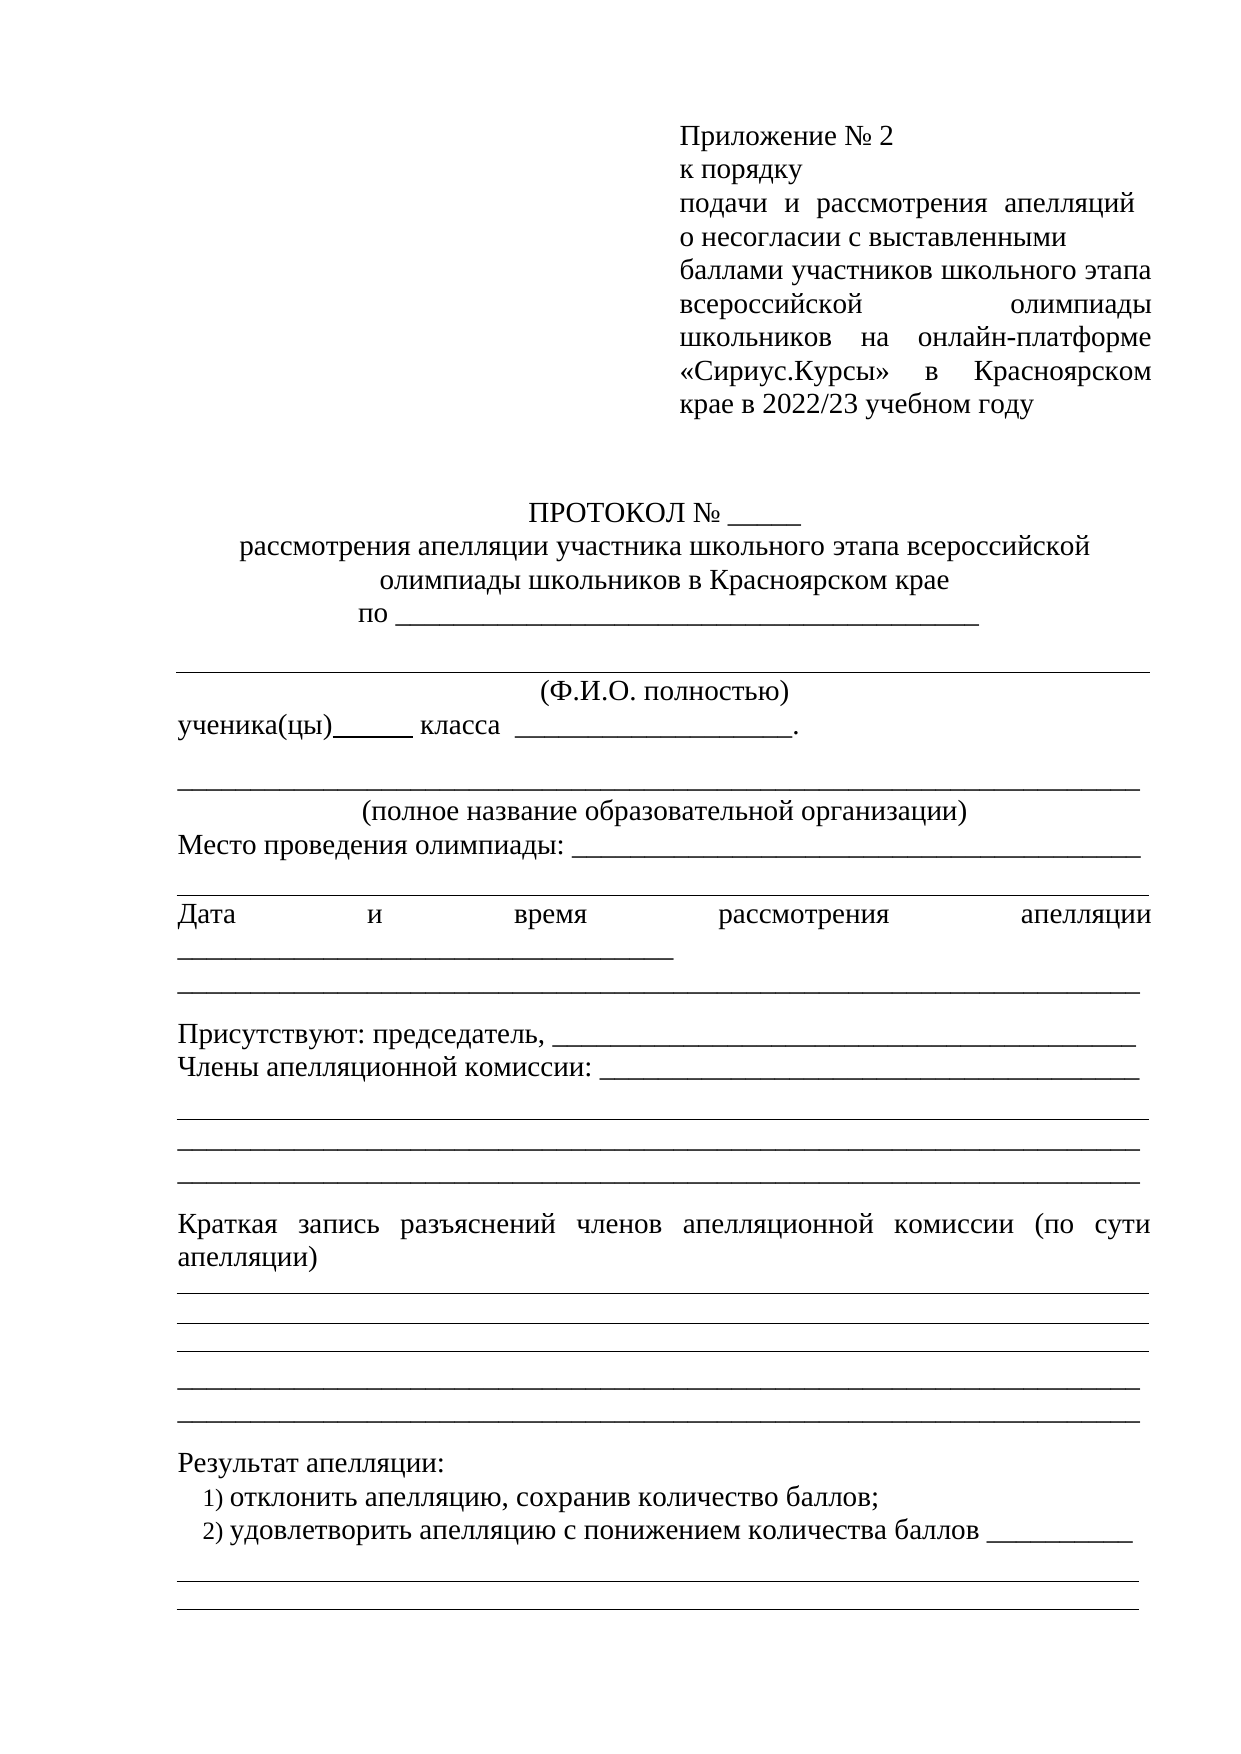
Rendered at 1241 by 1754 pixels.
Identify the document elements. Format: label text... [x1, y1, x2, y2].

text ПРОТОКОЛ № _____ [177, 495, 1152, 528]
text (полное название образовательной организации) [177, 793, 1152, 827]
text ученика(цы) класса ___________________. [177, 707, 1152, 741]
text Результат апелляции: [177, 1445, 1152, 1479]
text баллами участников школьного этапа всероссийской олимпиады школьников на онлайн-платформе «Сириус.Курсы» в Красноярском крае в 2022/23 учебном году [679, 252, 1152, 420]
text (Ф.И.О. полностью) [177, 663, 1152, 707]
text __________________________________________________________________ [177, 760, 1152, 793]
text __________________________________________________________________ [177, 1083, 1152, 1153]
text Приложение № 2 [177, 118, 1152, 152]
list удовлетворить апелляцию с понижением количества баллов __________ [202, 1512, 1152, 1546]
list отклонить апелляцию, сохранив количество баллов; [202, 1479, 1152, 1512]
text Краткая запись разъяснений членов апелляционной комиссии (по сути апелляции) __________________________________________________________________ [177, 1206, 1152, 1392]
text __________________________________________________________________ [177, 1153, 1152, 1187]
text Присутствуют: председатель, ________________________________________ [177, 1016, 1152, 1049]
text Члены апелляционной комиссии: _____________________________________ [177, 1049, 1152, 1083]
text рассмотрения апелляции участника школьного этапа всероссийской олимпиады школьников в Красноярском крае по ________________________________________ [177, 528, 1152, 629]
text к порядку [177, 152, 1152, 185]
text Дата и время рассмотрения апелляции __________________________________ __________________________________________________________________ [177, 879, 1152, 997]
text подачи и рассмотрения апелляций о несогласии с выставленными [679, 185, 1152, 252]
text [177, 1392, 1152, 1426]
text Место проведения олимпиады: _______________________________________ [177, 827, 1152, 860]
